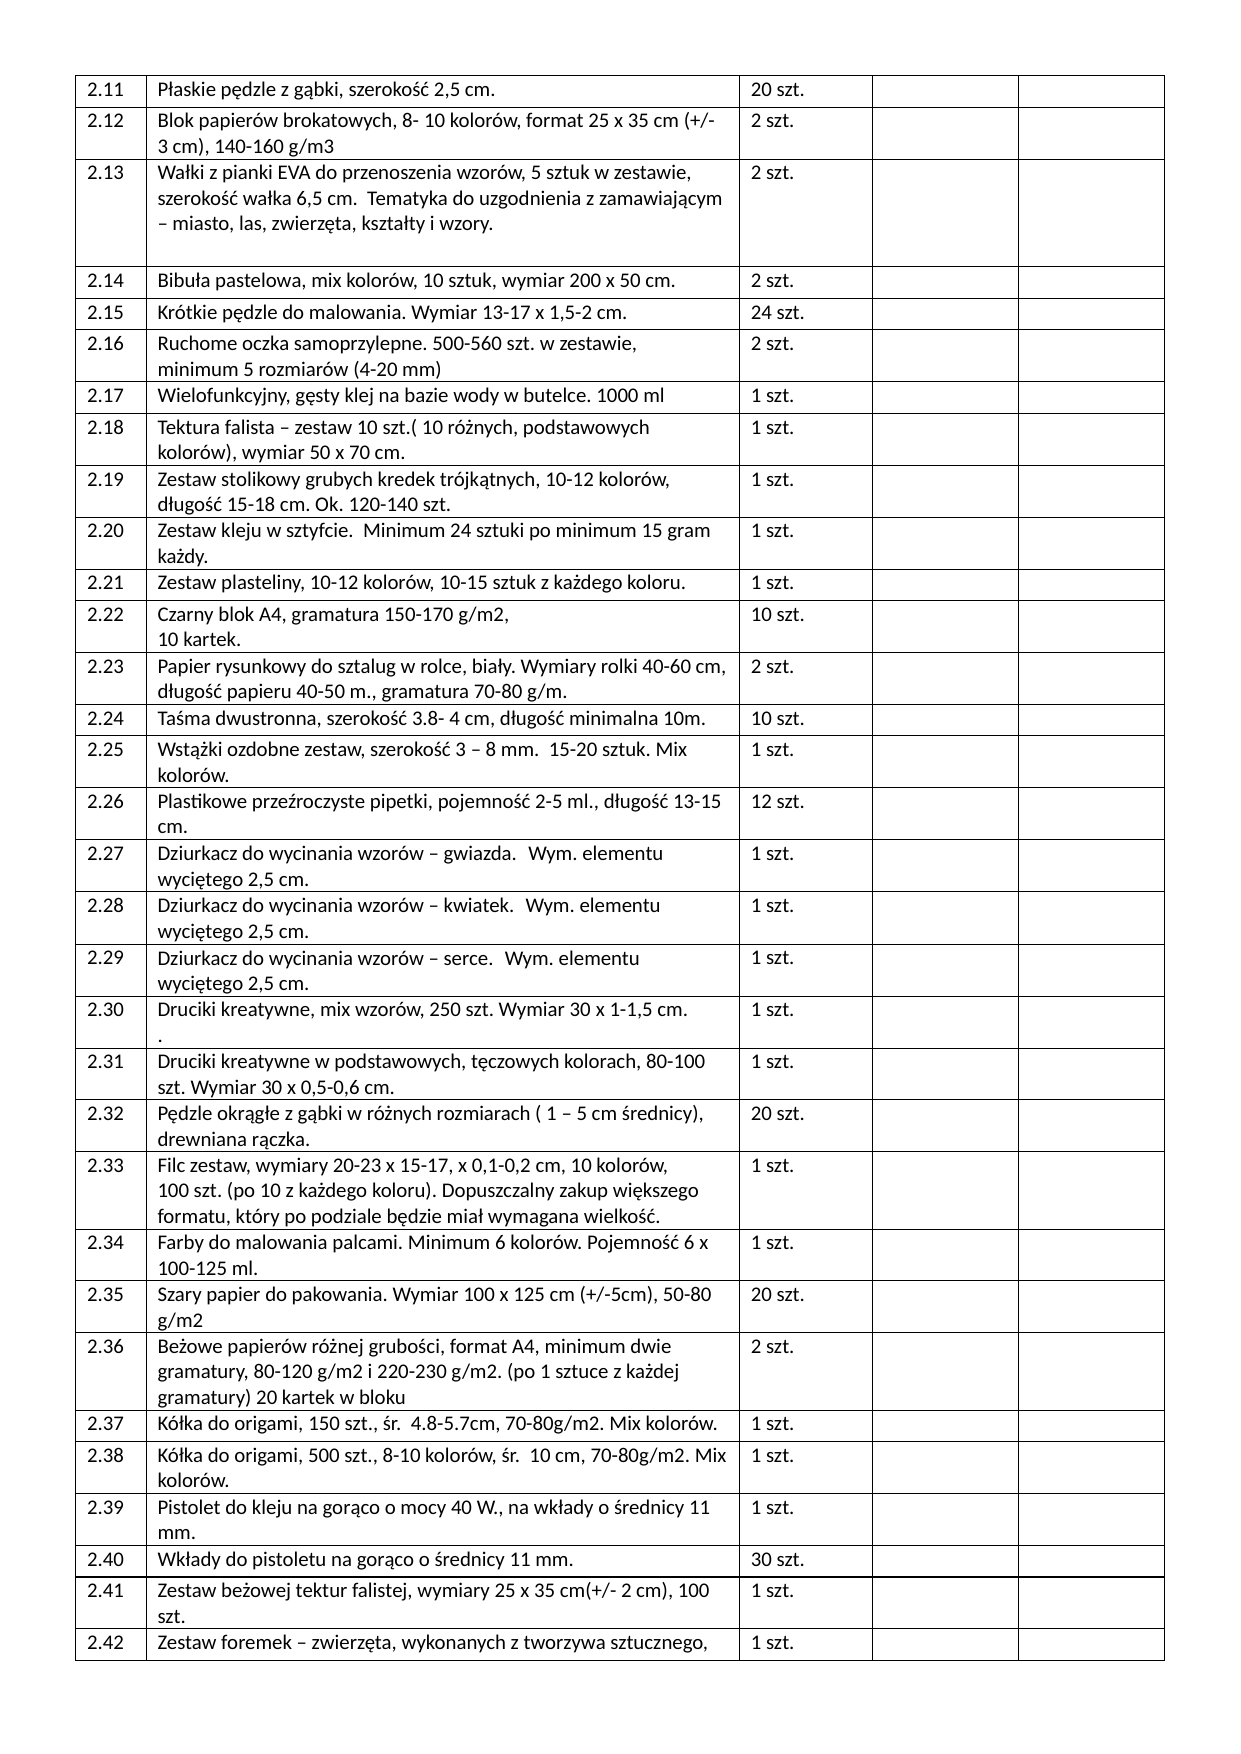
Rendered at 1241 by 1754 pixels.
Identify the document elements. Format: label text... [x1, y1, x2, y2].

table_cell [1019, 76, 1164, 107]
table_cell Kółka do origami, 500 szt., 8-10 kolorów, śr. 10 cm, 70-80g/m2. Mix kolorów. [229, 1442, 739, 1493]
table_cell Taśma dwustronna, szerokość 3.8- 4 cm, długość minimalna 10m. [147, 705, 739, 735]
table_cell Dziurkacz do wycinania wzorów – serce. Wym. elementu wyciętego 2,5 cm. [147, 945, 739, 996]
table_cell Wielofunkcyjny, gęsty klej na bazie wody w butelce. 1000 ml [147, 382, 739, 413]
table_cell Bibuła pastelowa, mix kolorów, 10 sztuk, wymiar 200 x 50 cm. [147, 267, 739, 298]
table_cell [873, 414, 1018, 465]
table_cell [873, 267, 1018, 298]
table_cell 2.33 [76, 1152, 146, 1228]
table_cell 2.12 [76, 108, 146, 158]
table_cell 1 szt. [740, 997, 872, 1047]
table_cell Zestaw kleju w sztyfcie. Minimum 24 sztuki po minimum 15 gram każdy. [147, 518, 739, 568]
table_cell 2.39 [76, 1494, 146, 1545]
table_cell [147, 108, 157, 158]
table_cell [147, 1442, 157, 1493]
table_cell 1 szt. [740, 736, 872, 787]
table_cell Druciki kreatywne w podstawowych, tęczowych kolorach, 80-100 szt. Wymiar 30 x 0,5-0,6 cm. [147, 1049, 739, 1099]
table_cell Plastikowe przeźroczyste pipetki, pojemność 2-5 ml., długość 13-15 cm. [147, 788, 739, 839]
table_cell 2.18 [76, 414, 146, 465]
table_cell Dziurkacz do wycinania wzorów – gwiazda. Wym. elementu wyciętego 2,5 cm. [147, 840, 739, 891]
table_cell Zestaw stolikowy grubych kredek trójkątnych, 10-12 kolorów, długość 15-18 cm. Ok. 120-140 szt. [147, 466, 739, 517]
table_cell 2.37 [76, 1411, 146, 1441]
table_cell 2 szt. [740, 108, 872, 158]
table_cell 1 szt. [740, 414, 872, 465]
table_cell [873, 466, 1018, 517]
table_cell Beżowe papierów różnej grubości, format A4, minimum dwie gramatury, 80-120 g/m2 i 220-230 g/m2. (po 1 sztuce z każdej gramatury) 20 kartek w bloku [406, 1333, 739, 1409]
table_cell [873, 1152, 1018, 1228]
table_cell Zestaw foremek – zwierzęta, wykonanych z tworzywa sztucznego, minimum 6 szt. Wymiary ok. 12 x 6 x 3 cm. (+/- 2 cm) [147, 1629, 739, 1660]
table_cell [1019, 1049, 1164, 1099]
table_cell 1 szt. [740, 1411, 872, 1441]
table_cell [1019, 892, 1164, 943]
table_cell [873, 1546, 1018, 1576]
table_cell [1019, 299, 1164, 329]
table_cell 2.29 [76, 945, 146, 996]
table_cell [1019, 267, 1164, 298]
table_cell Ruchome oczka samoprzylepne. 500-560 szt. w zestawie, minimum 5 rozmiarów (4-20 mm) [147, 330, 739, 381]
table_cell 2.31 [76, 1049, 146, 1099]
table_cell [873, 1049, 1018, 1099]
table_cell 2.14 [76, 267, 146, 298]
table_cell [873, 299, 1018, 329]
table_cell Tektura falista – zestaw 10 szt.( 10 różnych, podstawowych kolorów), wymiar 50 x 70 cm. [147, 414, 739, 465]
table_cell [1019, 1152, 1164, 1228]
table_cell Krótkie pędzle do malowania. Wymiar 13-17 x 1,5-2 cm. [147, 299, 739, 329]
table_cell 2.24 [76, 705, 146, 735]
table_cell [1019, 570, 1164, 600]
table_cell 2.30 [76, 997, 146, 1047]
table_cell 24 szt. [740, 299, 872, 329]
table_cell Płaskie pędzle z gąbki, szerokość 2,5 cm. [147, 76, 739, 107]
table_cell [873, 382, 1018, 413]
table_cell Wstążki ozdobne zestaw, szerokość 3 – 8 mm. 15-20 sztuk. Mix kolorów. [147, 736, 739, 787]
table_cell 1 szt. [740, 1230, 872, 1280]
table_cell 2.15 [76, 299, 146, 329]
table_cell 10 szt. [740, 601, 872, 652]
table_cell [1019, 1442, 1164, 1493]
table_cell 2.40 [76, 1546, 146, 1576]
table_cell [1019, 840, 1164, 891]
table_cell 1 szt. [740, 382, 872, 413]
table_cell Wałki z pianki EVA do przenoszenia wzorów, 5 sztuk w zestawie, szerokość wałka 6,5 cm. Tematyka do uzgodnienia z zamawiającym – miasto, las, zwierzęta, kształty i wzory. [147, 160, 739, 266]
table_cell [873, 1442, 1018, 1493]
table_cell Druciki kreatywne, mix wzorów, 250 szt. Wymiar 30 x 1-1,5 cm. . [147, 997, 739, 1047]
table_cell 2.28 [76, 892, 146, 943]
table_cell 2.36 [76, 1333, 146, 1409]
table_cell [873, 788, 1018, 839]
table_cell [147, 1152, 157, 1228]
table_cell [1019, 1281, 1164, 1332]
table_cell [873, 76, 1018, 107]
table_cell [1019, 601, 1164, 652]
table_cell [1019, 330, 1164, 381]
table_cell Czarny blok A4, gramatura 150-170 g/m2, 10 kartek. [147, 601, 739, 652]
table_cell [873, 601, 1018, 652]
table_cell 1 szt. [740, 466, 872, 517]
table_cell 1 szt. [740, 1629, 872, 1660]
table_cell [1019, 788, 1164, 839]
table_cell 10 szt. [740, 705, 872, 735]
table_cell [1019, 1494, 1164, 1545]
table_cell [873, 570, 1018, 600]
table_cell 2.21 [76, 570, 146, 600]
table_cell [1019, 382, 1164, 413]
table_cell Dziurkacz do wycinania wzorów – kwiatek. Wym. elementu wyciętego 2,5 cm. [147, 892, 739, 943]
table_cell 2 szt. [740, 267, 872, 298]
table_cell [873, 736, 1018, 787]
table_cell Pistolet do kleju na gorąco o mocy 40 W., na wkłady o średnicy 11 mm. [147, 1494, 739, 1545]
table_cell [873, 840, 1018, 891]
table_cell 2.38 [76, 1442, 146, 1493]
table_cell 1 szt. [740, 945, 872, 996]
table_cell 2.42 [76, 1629, 146, 1660]
table_cell 2 szt. [740, 1333, 872, 1409]
table_cell 2.35 [76, 1281, 146, 1332]
table_cell Farby do malowania palcami. Minimum 6 kolorów. Pojemność 6 x 100-125 ml. [147, 1230, 739, 1280]
table_cell [1019, 736, 1164, 787]
table_cell 2.41 [76, 1578, 146, 1628]
table_cell [873, 1100, 1018, 1151]
table_cell [1019, 1411, 1164, 1441]
table_cell 2.25 [76, 736, 146, 787]
table_cell Pędzle okrągłe z gąbki w różnych rozmiarach ( 1 – 5 cm średnicy), drewniana rączka. [147, 1100, 739, 1151]
table_cell 2.22 [76, 601, 146, 652]
table_cell 2.13 [76, 160, 146, 266]
table_cell 12 szt. [740, 788, 872, 839]
table_cell [1019, 945, 1164, 996]
table_cell [873, 1494, 1018, 1545]
table_cell [873, 1411, 1018, 1441]
table_cell Wkłady do pistoletu na gorąco o średnicy 11 mm. [147, 1546, 739, 1576]
table_cell 1 szt. [740, 1049, 872, 1099]
table_cell Zestaw beżowej tektur falistej, wymiary 25 x 35 cm(+/- 2 cm), 100 szt. [147, 1578, 739, 1628]
table_cell [1019, 653, 1164, 704]
table_cell [1019, 1546, 1164, 1576]
table_cell Szary papier do pakowania. Wymiar 100 x 125 cm (+/-5cm), 50-80 g/m2 [147, 1281, 739, 1332]
table_cell [1019, 466, 1164, 517]
table_cell 1 szt. [740, 840, 872, 891]
table_cell [873, 892, 1018, 943]
table_cell 2.32 [76, 1100, 146, 1151]
table_cell 2.27 [76, 840, 146, 891]
table_cell [1019, 1629, 1164, 1660]
table_cell 1 szt. [740, 892, 872, 943]
table_cell Zestaw plasteliny, 10-12 kolorów, 10-15 sztuk z każdego koloru. [147, 570, 739, 600]
table_cell [873, 330, 1018, 381]
table_cell [873, 945, 1018, 996]
table_cell [1019, 160, 1164, 266]
table_cell Kółka do origami, 150 szt., śr. 4.8-5.7cm, 70-80g/m2. Mix kolorów. [147, 1411, 739, 1441]
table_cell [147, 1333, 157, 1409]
table_cell [1019, 518, 1164, 568]
table_cell 2 szt. [740, 330, 872, 381]
table_cell 20 szt. [740, 76, 872, 107]
table_cell 1 szt. [740, 570, 872, 600]
table_cell [1019, 108, 1164, 158]
table_cell 2.23 [76, 653, 146, 704]
table_cell 2.11 [76, 76, 146, 107]
table_cell [873, 1230, 1018, 1280]
table_cell 1 szt. [740, 1578, 872, 1628]
table_cell [873, 108, 1018, 158]
table_cell [873, 653, 1018, 704]
table_cell 2.17 [76, 382, 146, 413]
table_cell 2.19 [76, 466, 146, 517]
table_cell Blok papierów brokatowych, 8- 10 kolorów, format 25 x 35 cm (+/- 3 cm), 140-160 g/m3 [334, 108, 739, 158]
table_cell [1019, 1230, 1164, 1280]
table_cell 2 szt. [740, 653, 872, 704]
table_cell [1019, 1578, 1164, 1628]
table_cell [1019, 997, 1164, 1047]
table_cell 2.16 [76, 330, 146, 381]
table_cell 20 szt. [740, 1100, 872, 1151]
table_cell 2.34 [76, 1230, 146, 1280]
table_cell 1 szt. [740, 518, 872, 568]
table_cell 1 szt. [740, 1442, 872, 1493]
table_cell 2 szt. [740, 160, 872, 266]
table_cell 20 szt. [740, 1281, 872, 1332]
table_cell [873, 1333, 1018, 1409]
table_cell [873, 1629, 1018, 1660]
table_cell [1019, 1333, 1164, 1409]
table_cell [873, 518, 1018, 568]
table_cell [873, 160, 1018, 266]
table_cell 2.26 [76, 788, 146, 839]
table_cell [873, 997, 1018, 1047]
table_cell 30 szt. [740, 1546, 872, 1576]
table_cell [873, 705, 1018, 735]
table_cell 1 szt. [740, 1152, 872, 1228]
table_cell 2.20 [76, 518, 146, 568]
table_cell [873, 1578, 1018, 1628]
table_cell [1019, 1100, 1164, 1151]
table_cell [873, 1281, 1018, 1332]
table_cell Papier rysunkowy do sztalug w rolce, biały. Wymiary rolki 40-60 cm, długość papieru 40-50 m., gramatura 70-80 g/m. [147, 653, 739, 704]
table_cell [1019, 705, 1164, 735]
table_cell 1 szt. [740, 1494, 872, 1545]
table_cell [1019, 414, 1164, 465]
